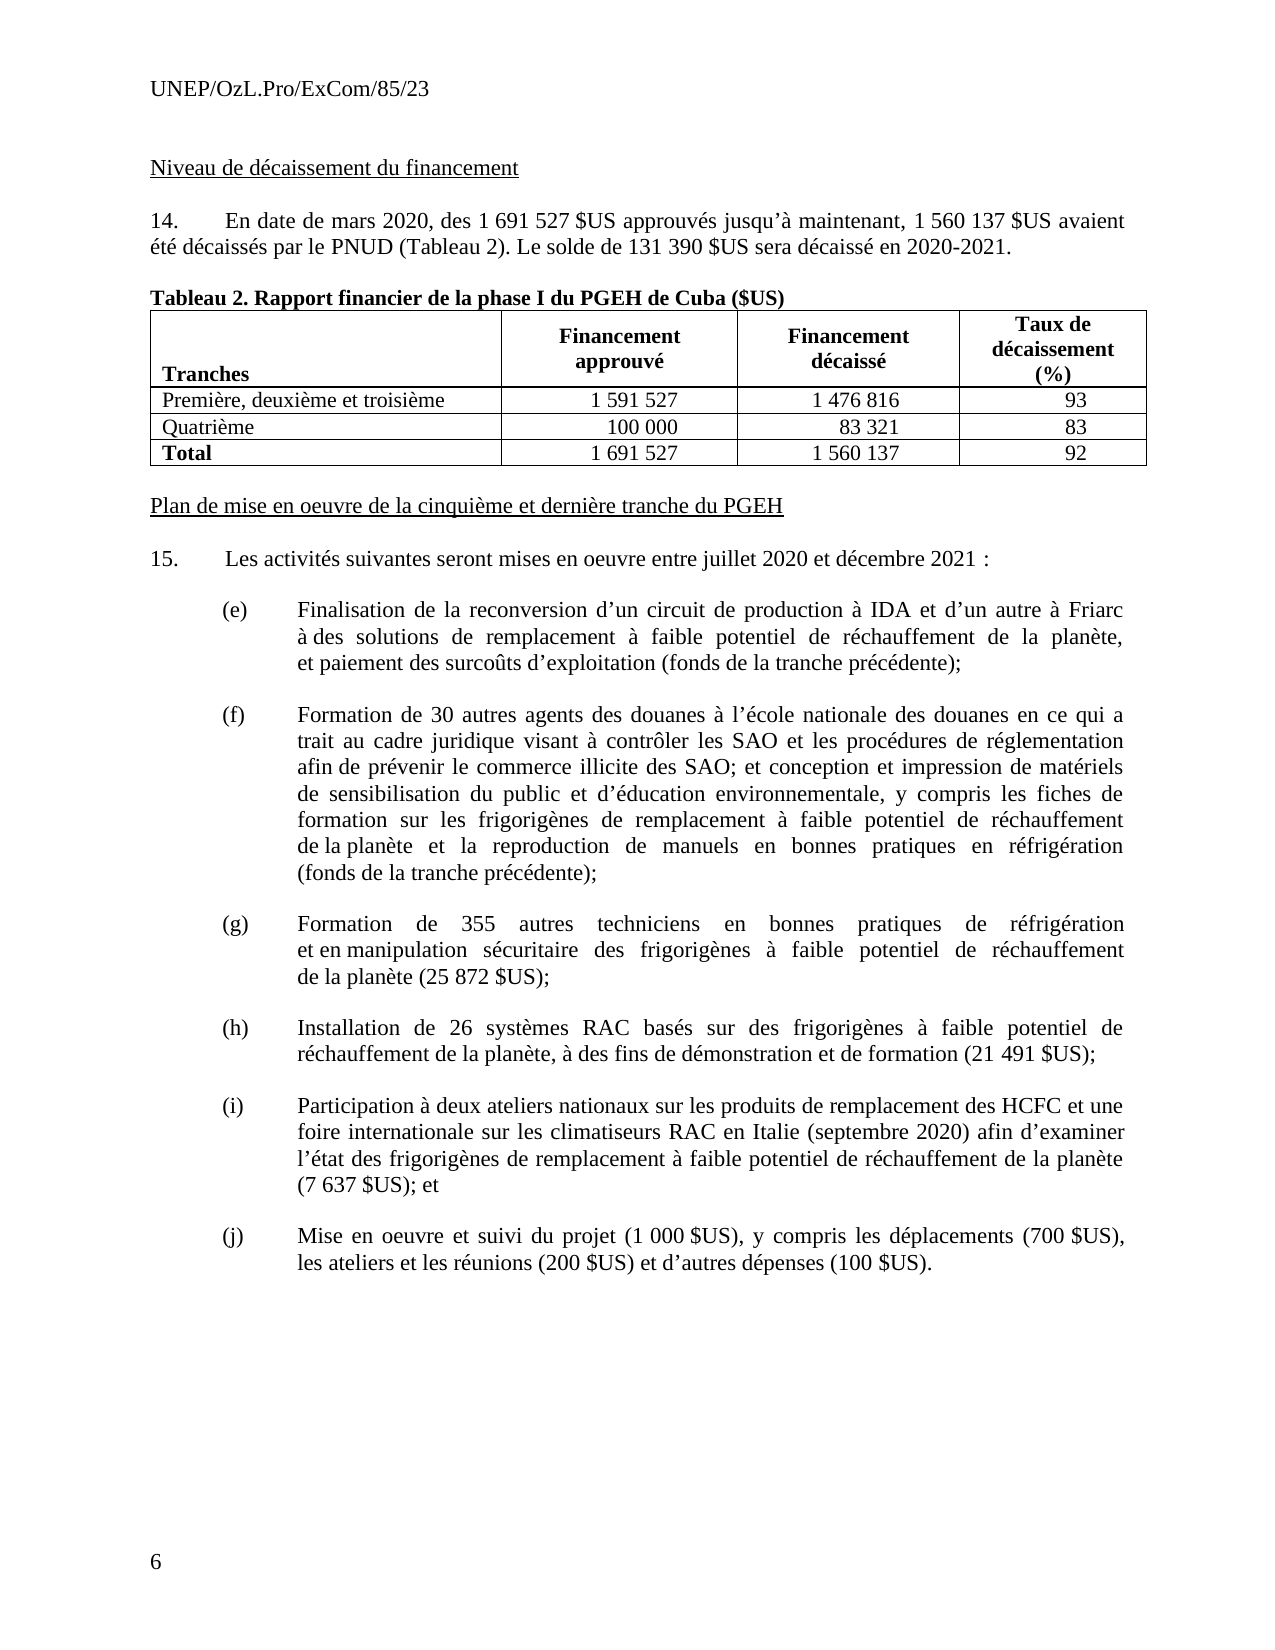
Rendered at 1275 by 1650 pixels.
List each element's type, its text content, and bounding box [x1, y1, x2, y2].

text Tableau 2. Rapport financier de la phase I du PGEH de Cuba ($US) [150, 284, 1125, 310]
table_cell 92 [960, 440, 1146, 465]
table_header Tranches [151, 311, 501, 386]
table_cell Première, deuxième et troisième [151, 388, 501, 413]
subtitle Mise en oeuvre et suivi du projet (1 000 $US), y compris les déplacements (700 $US), les ateliers et les réunions (200 $US) et d’autres dépenses (100 $US). [222, 1222, 1125, 1275]
subtitle Formation de 30 autres agents des douanes à l’école nationale des douanes en ce qui a trait au cadre juridique visant à contrôler les SAO et les procédures de réglementation afin de prévenir le commerce illicite des SAO; et conception et impression de matériels de sensibilisation du public et d’éducation environnementale, y compris les fiches de formation sur les frigorigènes de remplacement à faible potentiel de réchauffement de la planète et la reproduction de manuels en bonnes pratiques en réfrigération (fonds de la tranche précédente); [222, 701, 1125, 885]
subtitle 15. Les activités suivantes seront mises en oeuvre entre juillet 2020 et décembre 2021 : [150, 545, 1125, 572]
subtitle Installation de 26 systèmes RAC basés sur des frigorigènes à faible potentiel de réchauffement de la planète, à des fins de démonstration et de formation (21 491 $US); [222, 1014, 1125, 1067]
table_cell 1 476 816 [738, 388, 959, 413]
table_cell 1 591 527 [502, 388, 737, 413]
table_header Financement décaissé [738, 311, 959, 386]
subtitle Formation de 355 autres techniciens en bonnes pratiques de réfrigération et en manipulation sécuritaire des frigorigènes à faible potentiel de réchauffement de la planète (25 872 $US); [222, 910, 1125, 989]
table_cell Quatrième [151, 414, 501, 439]
subtitle Finalisation de la reconversion d’un circuit de production à IDA et d’un autre à Friarc à des solutions de remplacement à faible potentiel de réchauffement de la planète, et paiement des surcoûts d’exploitation (fonds de la tranche précédente); [222, 597, 1125, 676]
table_cell Total [151, 440, 501, 465]
subtitle Participation à deux ateliers nationaux sur les produits de remplacement des HCFC et une foire internationale sur les climatiseurs RAC en Italie (septembre 2020) afin d’examiner l’état des frigorigènes de remplacement à faible potentiel de réchauffement de la planète (7 637 $US); et [222, 1092, 1125, 1197]
table_cell 1 560 137 [738, 440, 959, 465]
table_cell 93 [960, 388, 1146, 413]
table_header Taux de décaissement (%) [960, 311, 1146, 386]
text Niveau de décaissement du financement [150, 154, 1125, 180]
table_cell 100 000 [502, 414, 737, 439]
table_header Financement approuvé [502, 311, 737, 386]
subtitle 14. En date de mars 2020, des 1 691 527 $US approuvés jusqu’à maintenant, 1 560 137 $US avaient été décaissés par le PNUD (Tableau 2). Le solde de 131 390 $US sera décaissé en 2020-2021. [150, 207, 1125, 259]
table_cell 83 [960, 414, 1146, 439]
table_cell 1 691 527 [502, 440, 737, 465]
text Plan de mise en oeuvre de la cinquième et dernière tranche du PGEH [150, 492, 1125, 519]
table_cell 83 321 [738, 414, 959, 439]
